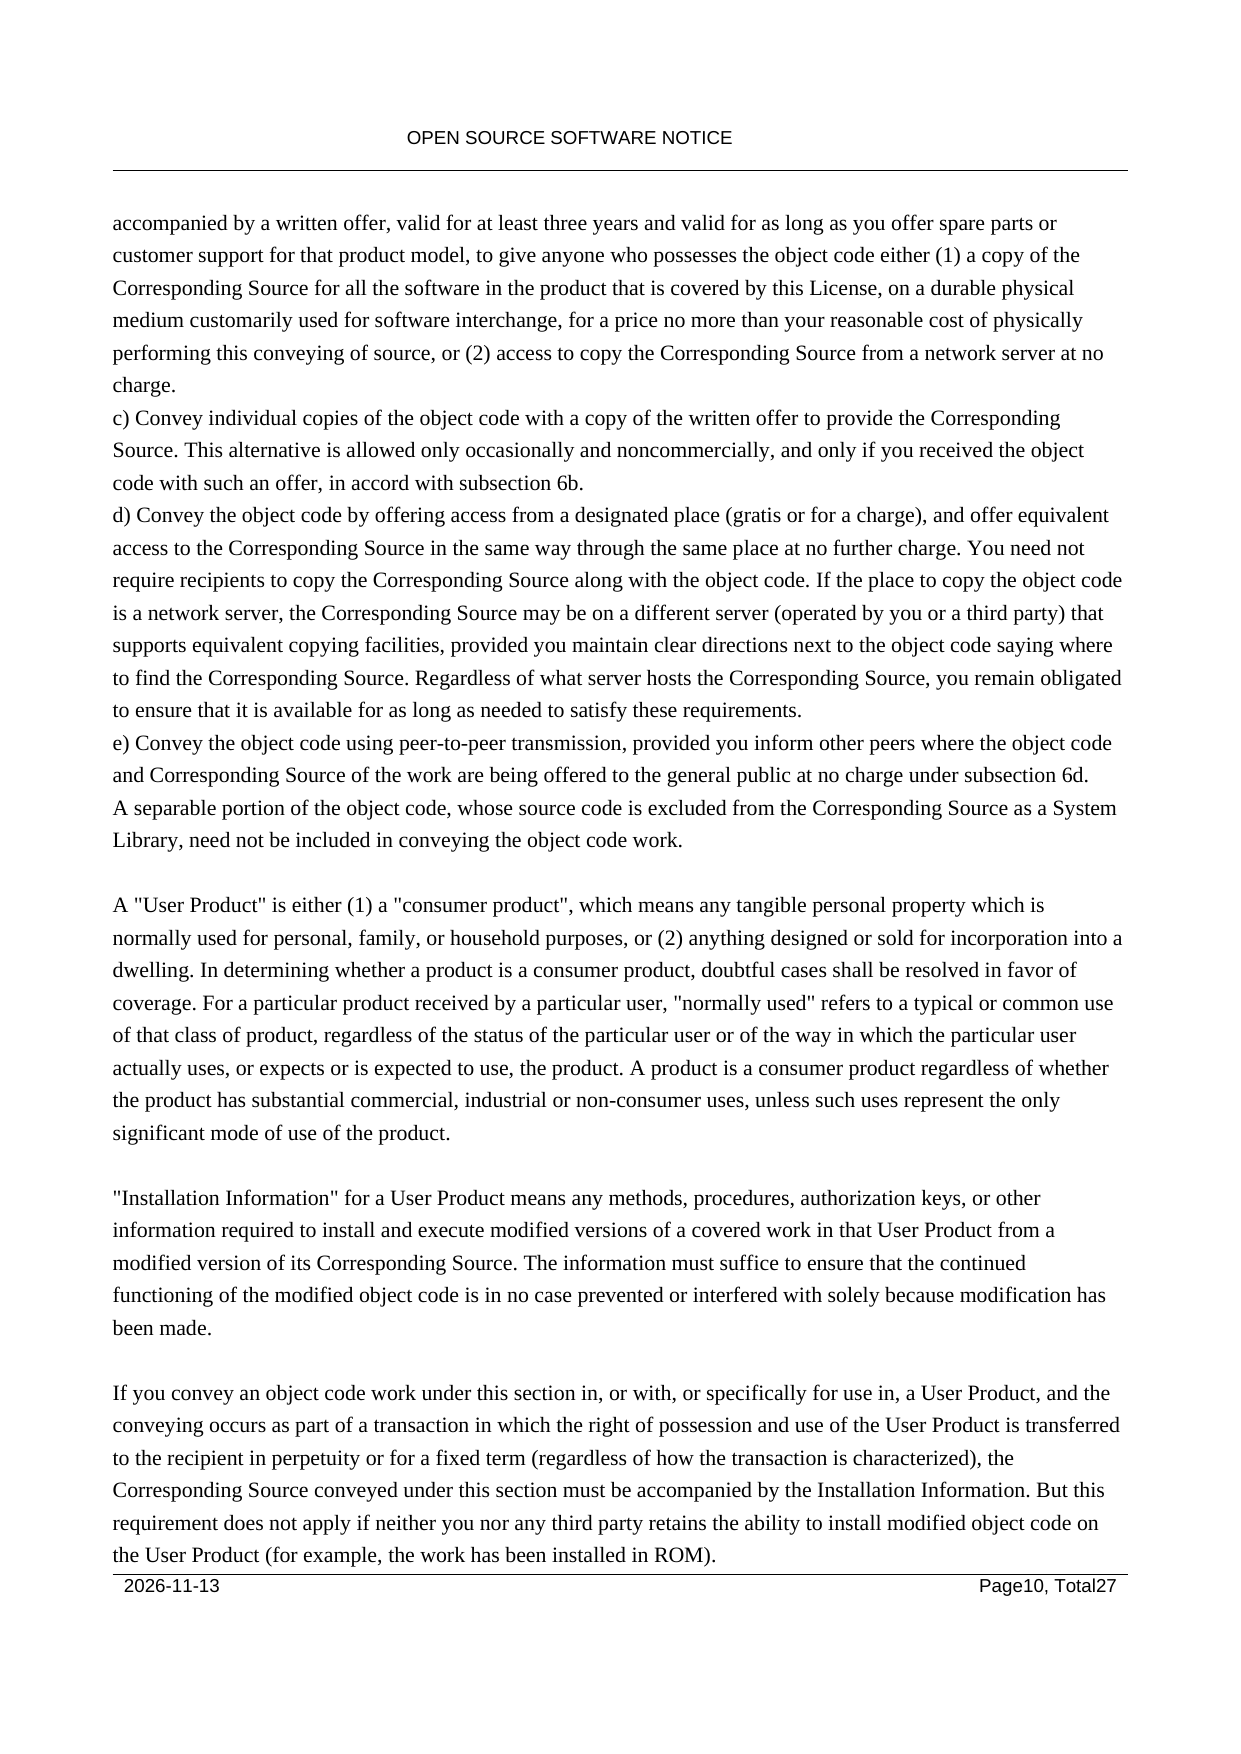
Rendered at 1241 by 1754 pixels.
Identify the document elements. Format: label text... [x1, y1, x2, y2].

text d) Convey the object code by offering access from a designated place (gratis or for a charge), and offer equivalent access to the Corresponding Source in the same way through the same place at no further charge. You need not require recipients to copy the Corresponding Source along with the object code. If the place to copy the object code is a network server, the Corresponding Source may be on a different server (operated by you or a third party) that supports equivalent copying facilities, provided you maintain clear directions next to the object code saying where to find the Corresponding Source. Regardless of what server hosts the Corresponding Source, you remain obligated to ensure that it is available for as long as needed to satisfy these requirements. [112, 499, 1128, 726]
text c) Convey individual copies of the object code with a copy of the written offer to provide the Corresponding Source. This alternative is allowed only occasionally and noncommercially, and only if you received the object code with such an offer, in accord with subsection 6b. [112, 401, 1128, 499]
text A "User Product" is either (1) a "consumer product", which means any tangible personal property which is normally used for personal, family, or household purposes, or (2) anything designed or sold for incorporation into a dwelling. In determining whether a product is a consumer product, doubtful cases shall be resolved in favor of coverage. For a particular product received by a particular user, "normally used" refers to a typical or common use of that class of product, regardless of the status of the particular user or of the way in which the particular user actually uses, or expects or is expected to use, the product. A product is a consumer product regardless of whether the product has substantial commercial, industrial or non-consumer uses, unless such uses represent the only significant mode of use of the product. [112, 889, 1128, 1149]
text If you convey an object code work under this section in, or with, or specifically for use in, a User Product, and the conveying occurs as part of a transaction in which the right of possession and use of the User Product is transferred to the recipient in perpetuity or for a fixed term (regardless of how the transaction is characterized), the Corresponding Source conveyed under this section must be accompanied by the Installation Information. But this requirement does not apply if neither you nor any third party retains the ability to install modified object code on the User Product (for example, the work has been installed in ROM). [112, 1376, 1128, 1571]
text A separable portion of the object code, whose source code is excluded from the Corresponding Source as a System Library, need not be included in conveying the object code work. [112, 791, 1128, 856]
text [112, 206, 1128, 401]
text "Installation Information" for a User Product means any methods, procedures, authorization keys, or other information required to install and execute modified versions of a covered work in that User Product from a modified version of its Corresponding Source. The information must suffice to ensure that the continued functioning of the modified object code is in no case prevented or interfered with solely because modification has been made. [112, 1181, 1128, 1344]
text e) Convey the object code using peer-to-peer transmission, provided you inform other peers where the object code and Corresponding Source of the work are being offered to the general public at no charge under subsection 6d. [112, 726, 1128, 791]
